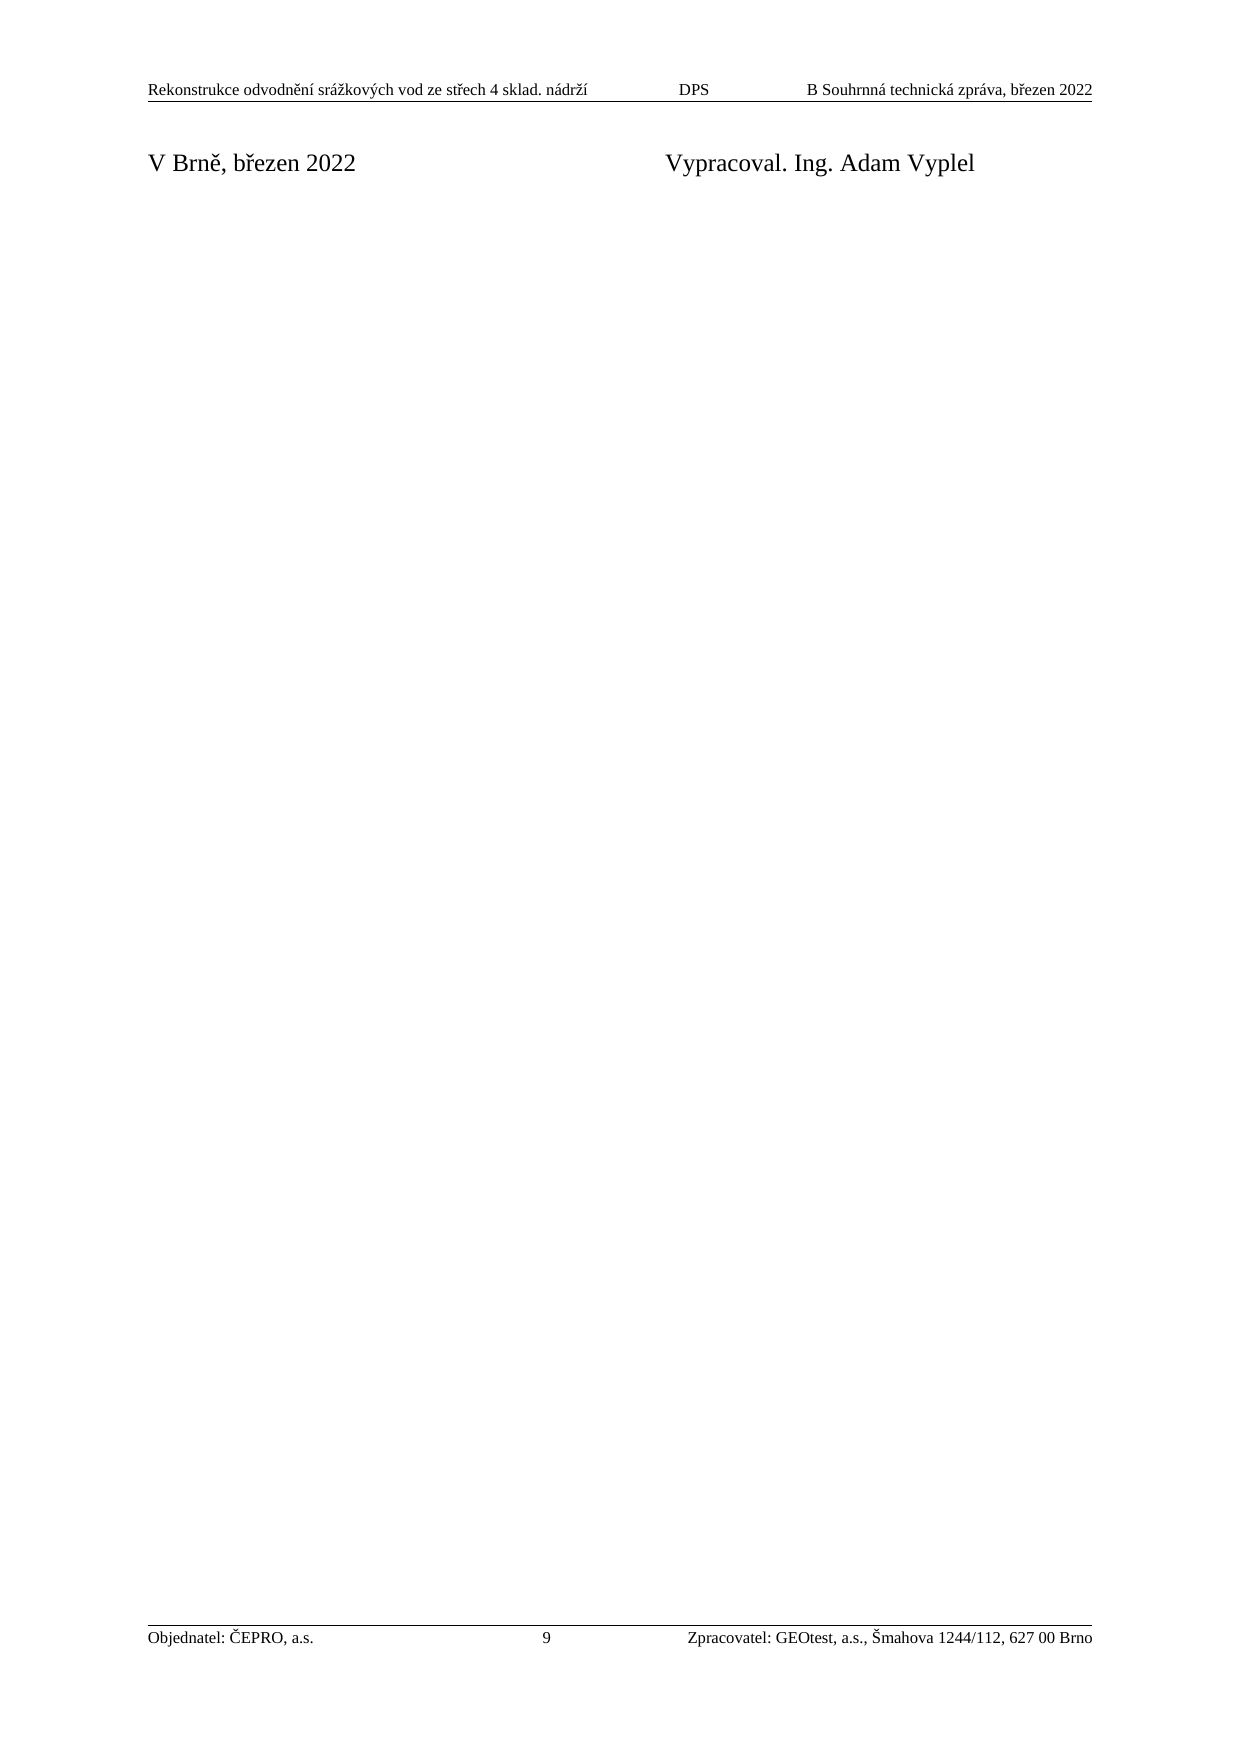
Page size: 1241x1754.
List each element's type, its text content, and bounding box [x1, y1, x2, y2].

text V Brně, březen 2022 Vypracoval. Ing. Adam Vyplel [148, 148, 1092, 176]
